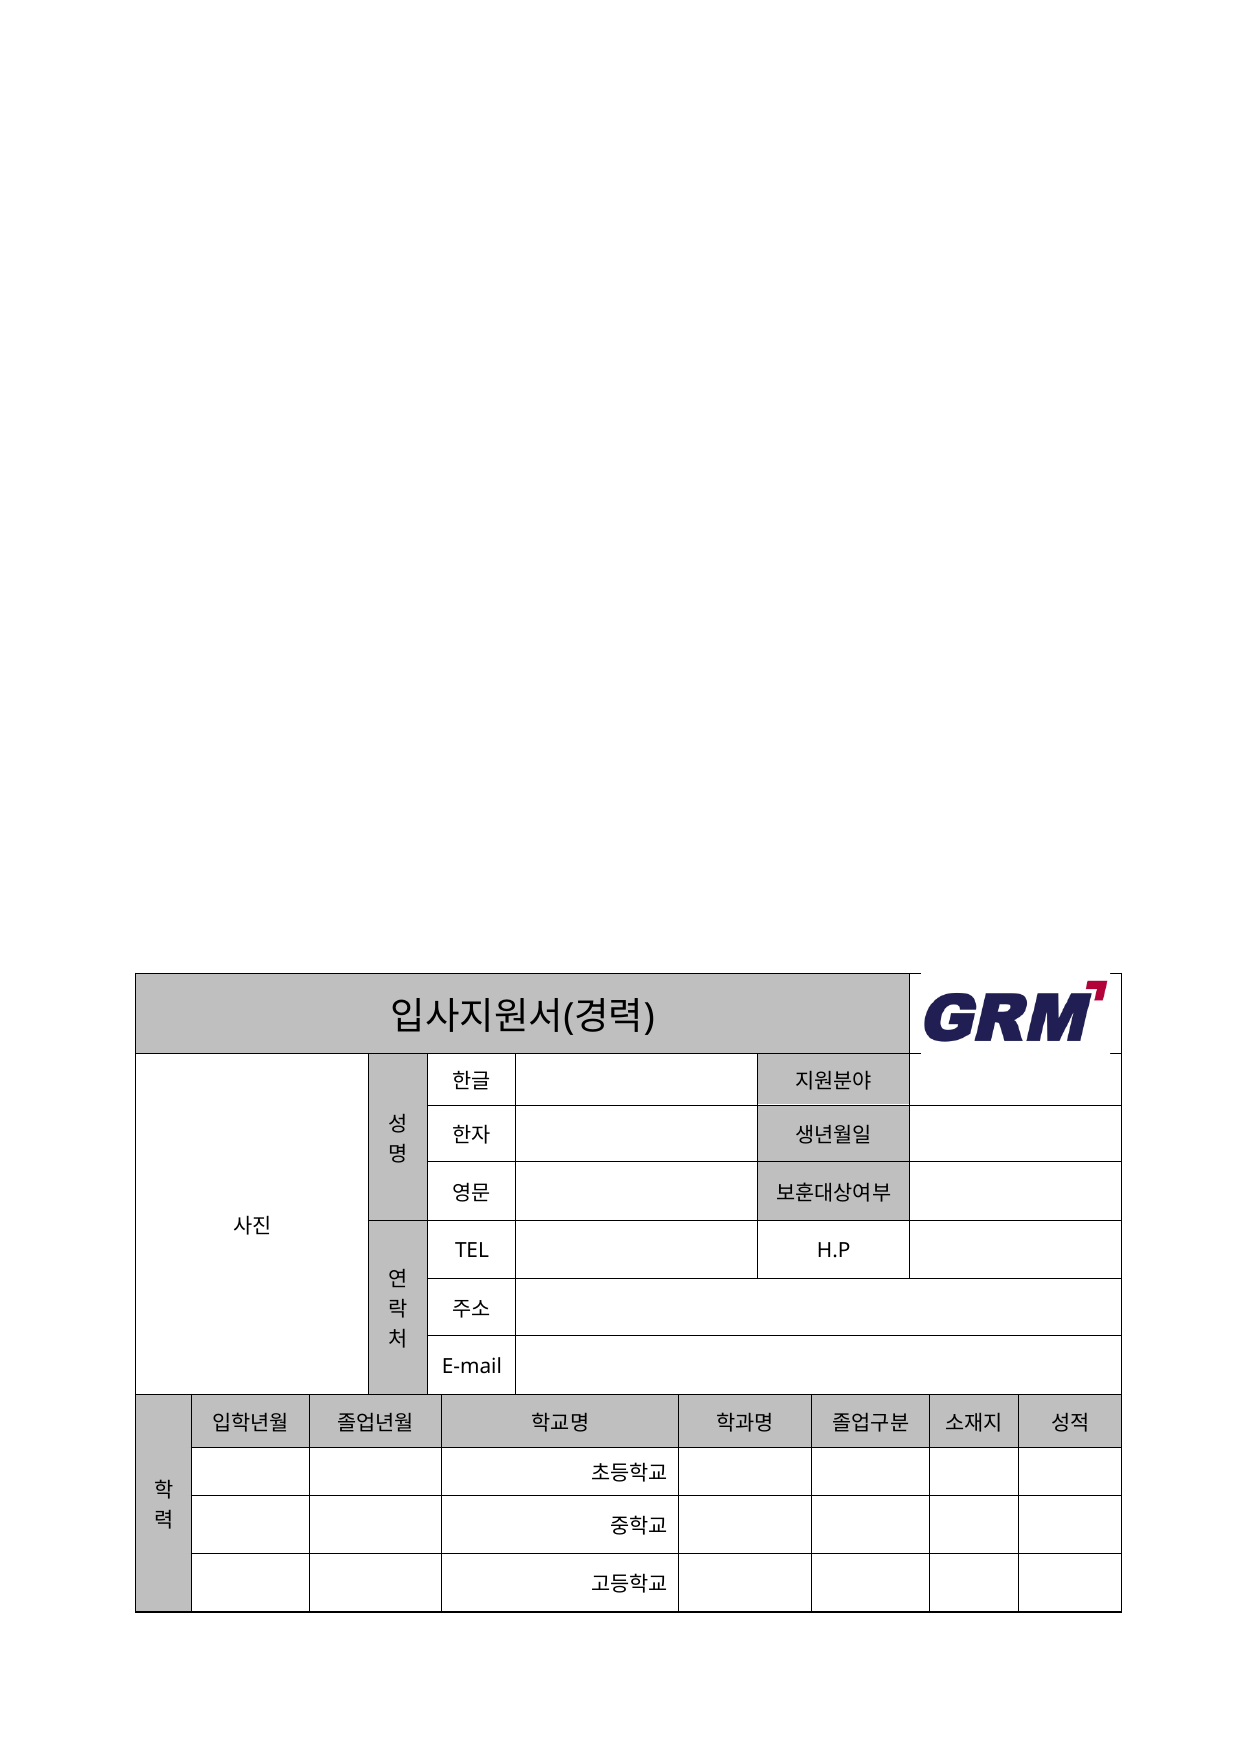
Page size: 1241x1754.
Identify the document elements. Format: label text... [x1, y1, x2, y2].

table_cell [1019, 1448, 1121, 1495]
table_cell [310, 1448, 441, 1495]
table_cell [812, 1554, 929, 1611]
table_cell 고등학교 [442, 1554, 678, 1611]
table_cell [812, 1448, 929, 1495]
table_cell [679, 1554, 811, 1611]
table_cell 입학년월 [192, 1395, 309, 1447]
table_cell 학력 [136, 1395, 191, 1611]
table_cell [192, 1496, 309, 1553]
table_cell 소재지 [930, 1395, 1018, 1447]
table_cell [679, 1448, 811, 1495]
table_cell [310, 1554, 441, 1611]
table_cell [192, 1554, 309, 1611]
table_cell [516, 1162, 757, 1220]
table_cell 학교명 [442, 1395, 678, 1447]
table_cell [1019, 1496, 1121, 1553]
table_cell [910, 1221, 1121, 1278]
table_header [1111, 974, 1121, 1053]
table_cell [812, 1496, 929, 1553]
table_cell [910, 1162, 1121, 1220]
table_cell 생년월일 [758, 1106, 909, 1161]
table_header 입사지원서(경력) [136, 974, 909, 1053]
table_cell 한자 [428, 1106, 515, 1161]
table_cell [516, 1279, 1121, 1335]
table_cell [516, 1106, 757, 1161]
table_cell H.P [758, 1221, 909, 1278]
table_cell 영문 [428, 1162, 515, 1220]
table_cell 졸업구분 [812, 1395, 929, 1447]
table_cell 졸업년월 [310, 1395, 441, 1447]
table_cell 중학교 [442, 1496, 678, 1553]
table_cell [930, 1554, 1018, 1611]
table_cell [930, 1448, 1018, 1495]
table_cell 지원분야 [758, 1054, 909, 1104]
table_cell [516, 1221, 757, 1278]
table_cell [310, 1496, 441, 1553]
table_cell [910, 1054, 1121, 1104]
table_cell 연락처 [369, 1221, 427, 1394]
picture [921, 973, 1111, 1054]
table_cell [930, 1496, 1018, 1553]
table_cell 초등학교 [442, 1448, 678, 1495]
table_cell 성명 [369, 1054, 427, 1220]
table_cell [910, 1106, 1121, 1161]
table_cell [516, 1336, 1121, 1394]
table_cell [679, 1496, 811, 1553]
table_cell 성적 [1019, 1395, 1121, 1447]
table_cell 주소 [428, 1279, 515, 1335]
table_cell [1019, 1554, 1121, 1611]
table_cell 학과명 [679, 1395, 811, 1447]
table_cell [192, 1448, 309, 1495]
table_cell E-mail [428, 1336, 515, 1394]
table_cell 보훈대상여부 [758, 1162, 909, 1220]
table_cell 한글 [428, 1054, 515, 1104]
table_cell 사진 [136, 1054, 368, 1394]
table_header [910, 974, 921, 1053]
table_cell TEL [428, 1221, 515, 1278]
table_cell [516, 1054, 757, 1104]
